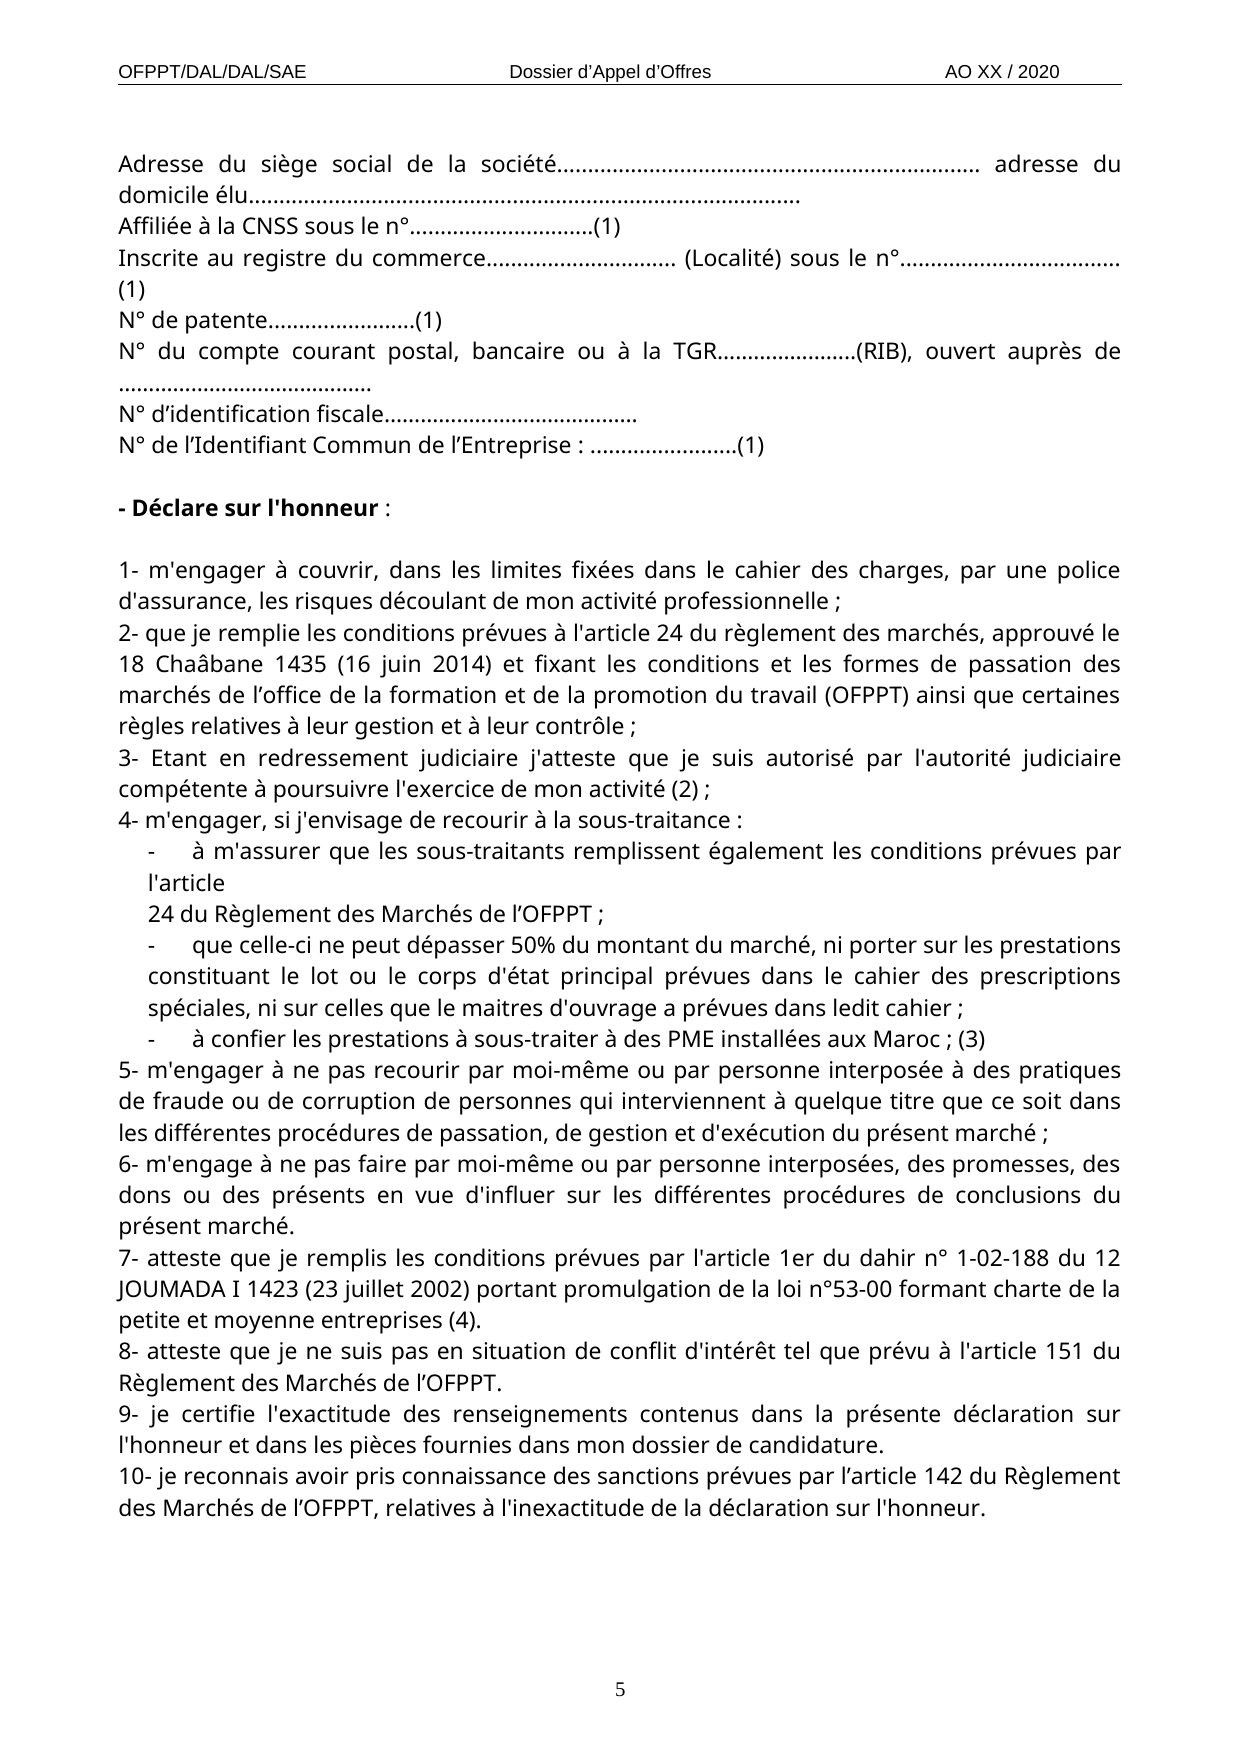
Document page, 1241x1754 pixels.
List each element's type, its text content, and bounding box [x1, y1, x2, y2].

text 9- je certifie l'exactitude des renseignements contenus dans la présente déclaration sur l'honneur et dans les pièces fournies dans mon dossier de candidature. [118, 1398, 1122, 1460]
text 1- m'engager à couvrir, dans les limites fixées dans le cahier des charges, par une police d'assurance, les risques découlant de mon activité professionnelle ; [118, 554, 1122, 616]
text N° de patente........................(1) [118, 304, 1122, 335]
text N° de l’Identifiant Commun de l’Entreprise : ........................(1) [118, 429, 1122, 460]
text 7- atteste que je remplis les conditions prévues par l'article 1er du dahir n° 1-02-188 du 12 JOUMADA I 1423 (23 juillet 2002) portant promulgation de la loi n°53-00 formant charte de la petite et moyenne entreprises (4). [118, 1241, 1122, 1335]
text 24 du Règlement des Marchés de l’OFPPT ; [148, 898, 1122, 929]
text 10- je reconnais avoir pris connaissance des sanctions prévues par l’article 142 du Règlement des Marchés de l’OFPPT, relatives à l'inexactitude de la déclaration sur l'honneur. [118, 1460, 1122, 1523]
text - Déclare sur l'honneur : [118, 491, 1122, 523]
text 5- m'engager à ne pas recourir par moi-même ou par personne interposée à des pratiques de fraude ou de corruption de personnes qui interviennent à quelque titre que ce soit dans les différentes procédures de passation, de gestion et d'exécution du présent marché ; [118, 1054, 1122, 1148]
text 4- m'engager, si j'envisage de recourir à la sous-traitance : [118, 804, 1122, 835]
text - à confier les prestations à sous-traiter à des PME installées aux Maroc ; (3) [148, 1023, 1122, 1054]
text N° du compte courant postal, bancaire ou à la TGR…………………..(RIB), ouvert auprès de …………………………………… [118, 335, 1122, 398]
text Inscrite au registre du commerce............................... (Localité) sous le n°....................................(1) [118, 241, 1122, 304]
text 3- Etant en redressement judiciaire j'atteste que je suis autorisé par l'autorité judiciaire compétente à poursuivre l'exercice de mon activité (2) ; [118, 741, 1122, 804]
text Affiliée à la CNSS sous le n°..............................(1) [118, 210, 1122, 241]
text - que celle-ci ne peut dépasser 50% du montant du marché, ni porter sur les prestations constituant le lot ou le corps d'état principal prévues dans le cahier des prescriptions spéciales, ni sur celles que le maitres d'ouvrage a prévues dans ledit cahier ; [148, 929, 1122, 1023]
text 2- que je remplie les conditions prévues à l'article 24 du règlement des marchés, approuvé le 18 Chaâbane 1435 (16 juin 2014) et fixant les conditions et les formes de passation des marchés de l’office de la formation et de la promotion du travail (OFPPT) ainsi que certaines règles relatives à leur gestion et à leur contrôle ; [118, 616, 1122, 741]
text N° d’identification fiscale…………………………………… [118, 398, 1122, 429]
text - à m'assurer que les sous-traitants remplissent également les conditions prévues par l'article [148, 835, 1122, 898]
text Adresse du siège social de la société..................................................................... adresse du domicile élu.......................................................................................... [118, 148, 1122, 210]
text 8- atteste que je ne suis pas en situation de conflit d'intérêt tel que prévu à l'article 151 du Règlement des Marchés de l’OFPPT. [118, 1335, 1122, 1398]
text 6- m'engage à ne pas faire par moi-même ou par personne interposées, des promesses, des dons ou des présents en vue d'influer sur les différentes procédures de conclusions du présent marché. [118, 1148, 1122, 1241]
